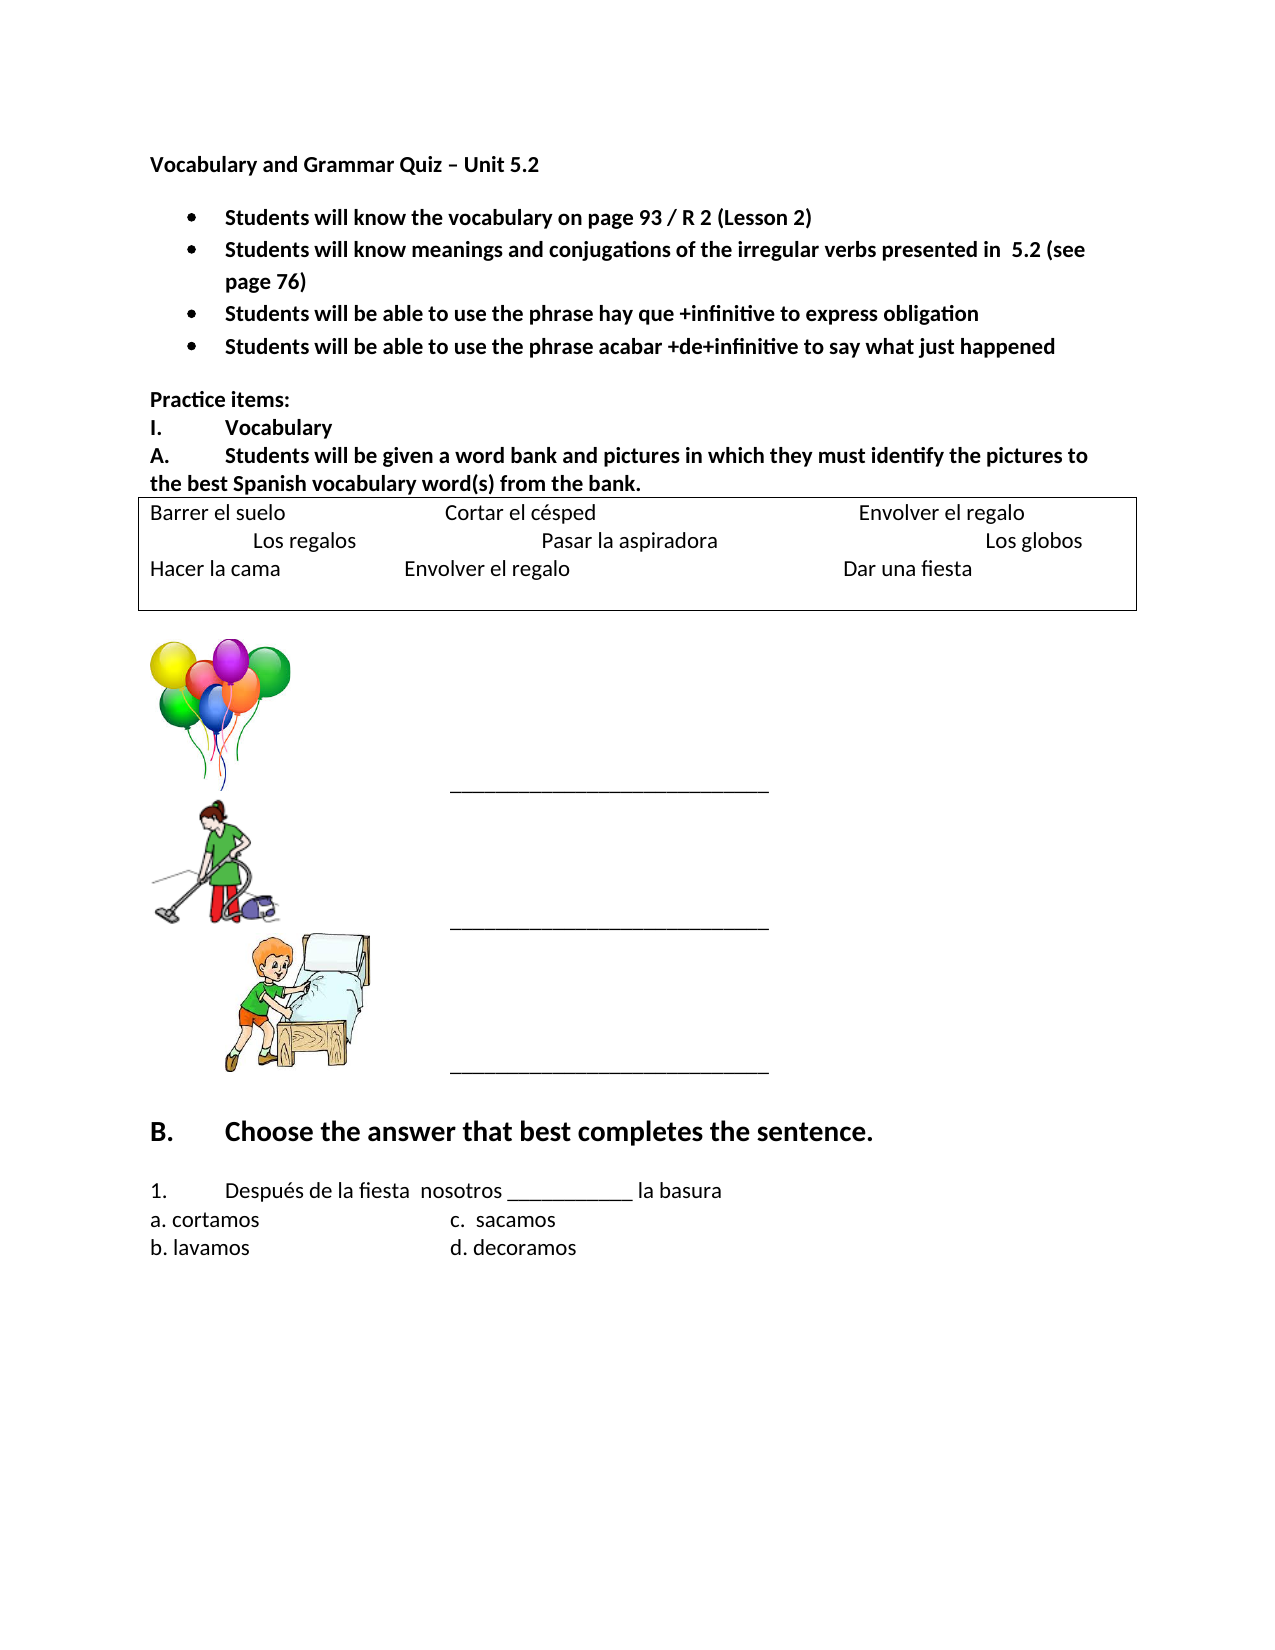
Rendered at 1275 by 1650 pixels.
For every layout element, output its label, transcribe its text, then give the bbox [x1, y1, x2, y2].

text Vocabulary and Grammar Quiz – Unit 5.2 [150, 150, 1125, 178]
picture [150, 639, 291, 791]
text A. Students will be given a word bank and pictures in which they must identify the pictures to the best Spanish vocabulary word(s) from the bank. [150, 441, 1125, 497]
text 1. Después de la fiesta nosotros ___________ la basura [150, 1177, 1125, 1205]
text a. cortamos c. sacamos [150, 1205, 1125, 1233]
text ____________________________ [150, 933, 1125, 1077]
text b. lavamos d. decoramos [150, 1233, 1125, 1261]
text ____________________________ [150, 639, 1125, 796]
text ____________________________ [150, 796, 1125, 933]
text B. Choose the answer that best completes the sentence. [150, 1113, 1125, 1149]
list Students will be able to use the phrase hay que +infinitive to express obligation [187, 299, 1125, 328]
text Practice items: [150, 385, 1125, 413]
picture [225, 933, 371, 1072]
list Students will know the vocabulary on page 93 / R 2 (Lesson 2) [187, 203, 1125, 231]
picture [150, 796, 282, 928]
list Students will be able to use the phrase acabar +de+infinitive to say what just happened [187, 332, 1125, 360]
list Students will know meanings and conjugations of the irregular verbs presented in 5.2 (see page 76) [187, 235, 1125, 295]
table_header Barrer el suelo Cortar el césped Envolver el regalo Los regalos Pasar la aspiradora Los globos Hacer la cama Envolver el regalo Dar una fiesta [139, 498, 1136, 610]
text I. Vocabulary [150, 413, 1125, 441]
